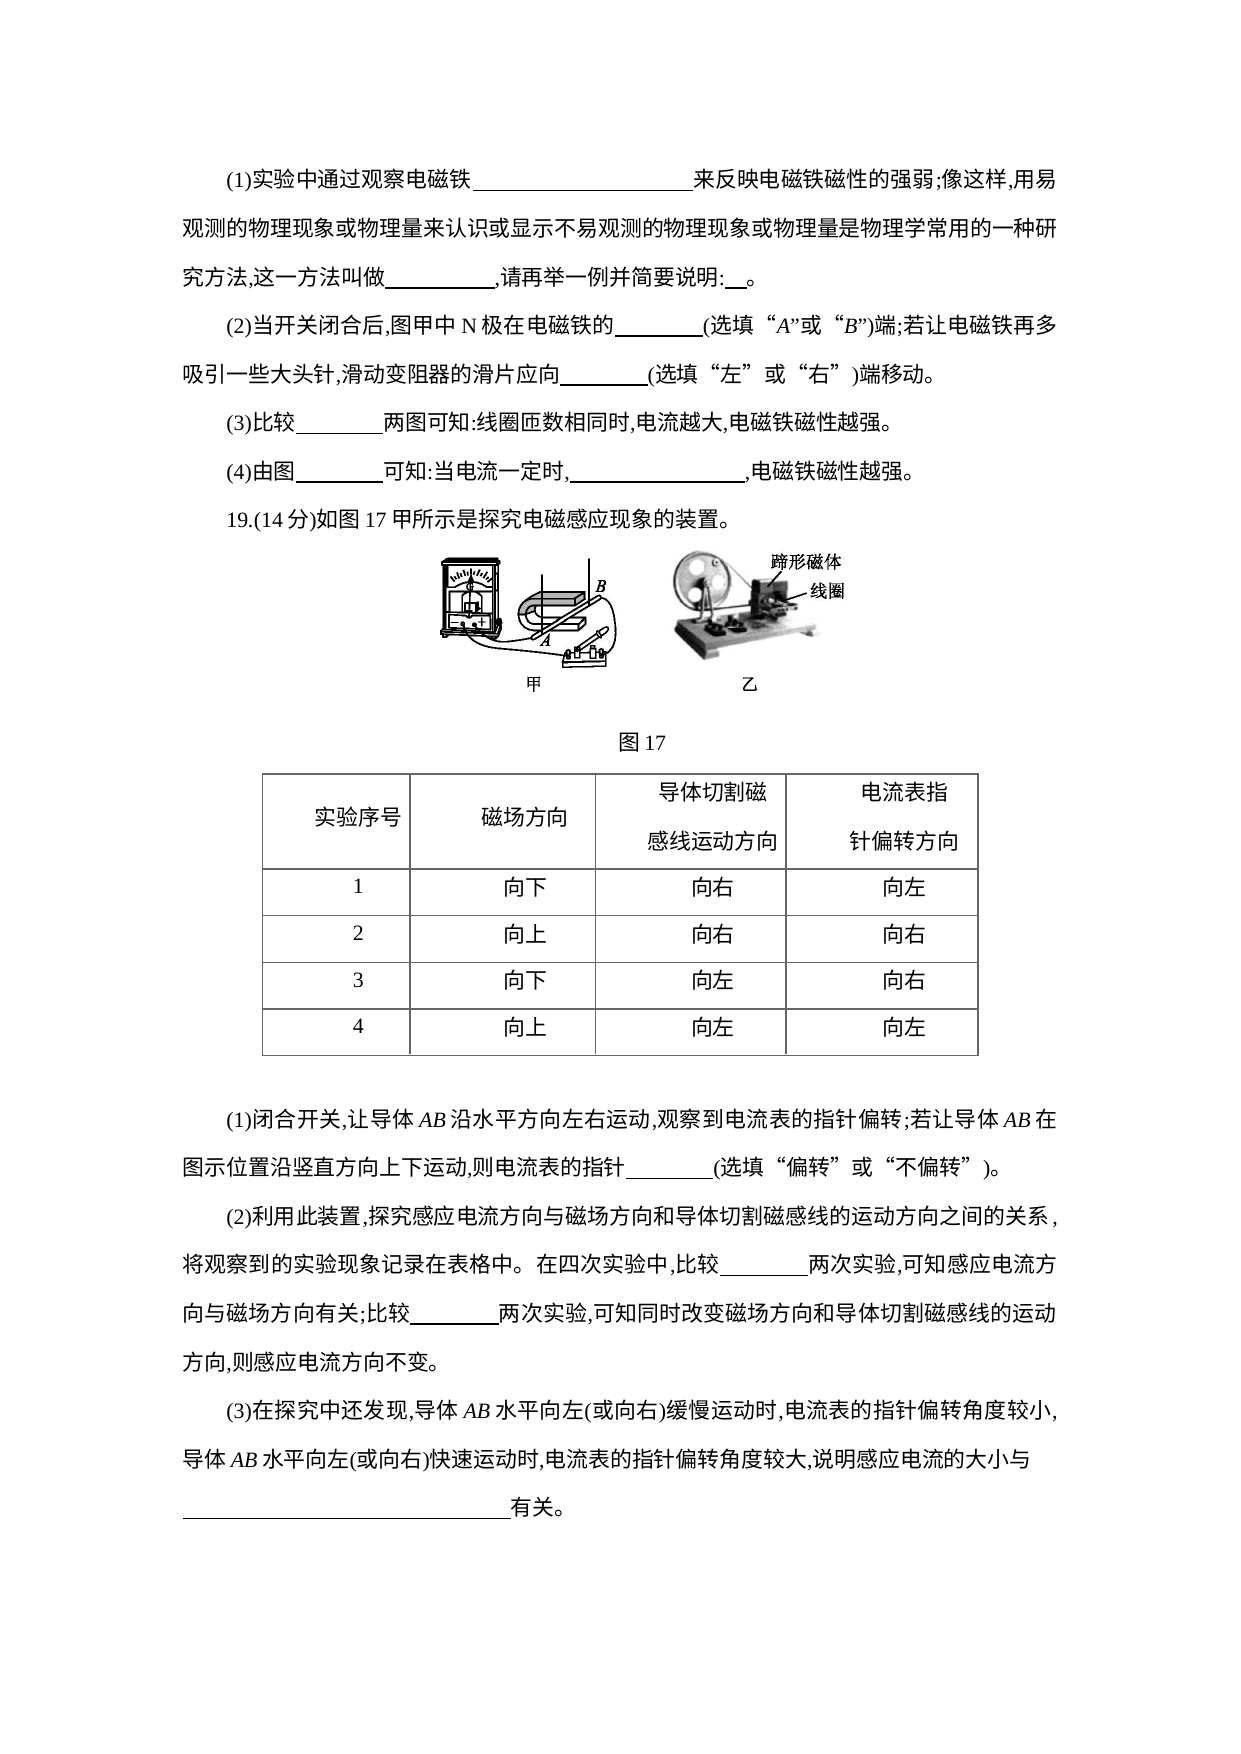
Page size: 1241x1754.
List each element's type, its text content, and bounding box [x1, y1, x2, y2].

table_cell 3 [263, 963, 409, 1008]
table_cell 向左 [787, 870, 977, 915]
table_cell 向下 [411, 870, 595, 915]
text 有关。 [182, 1490, 1058, 1522]
table_cell 向右 [787, 916, 977, 961]
table_header 电流表指 针偏转方向 [787, 775, 977, 868]
table_header 实验序号 [263, 775, 409, 868]
text (4)由图 可知:当电流一定时, ,电磁铁磁性越强。 [182, 453, 1058, 486]
text (1)实验中通过观察电磁铁 来反映电磁铁磁性的强弱;像这样,用易观测的物理现象或物理量来认识或显示不易观测的物理现象或物理量是物理学常用的一种研究方法,这一方法叫做 ,请再举一例并简要说明: 。 [182, 162, 1058, 292]
picture [440, 549, 844, 692]
text (3)比较 两图可知:线圈匝数相同时,电流越大,电磁铁磁性越强。 [182, 405, 1058, 437]
table_cell 4 [263, 1010, 409, 1054]
text (1)闭合开关,让导体AB沿水平方向左右运动,观察到电流表的指针偏转;若让导体AB在图示位置沿竖直方向上下运动,则电流表的指针 (选填“偏转”或“不偏转”)。 [182, 1101, 1058, 1182]
table_cell 向右 [596, 916, 785, 961]
table_cell 向上 [411, 1010, 595, 1054]
table_cell 向上 [411, 916, 595, 961]
table_cell 2 [263, 916, 409, 961]
table_cell 向左 [787, 1010, 977, 1054]
table_cell 1 [263, 870, 409, 915]
table_cell 向右 [596, 870, 785, 915]
table_cell 向左 [596, 1010, 785, 1054]
table_header 导体切割磁 感线运动方向 [596, 775, 785, 868]
table_cell 向左 [596, 963, 785, 1008]
table_header 磁场方向 [411, 775, 595, 868]
table_cell 向右 [787, 963, 977, 1008]
text 19.(14分)如图17甲所示是探究电磁感应现象的装置。 [182, 502, 1058, 534]
table_cell 向下 [411, 963, 595, 1008]
text (3)在探究中还发现,导体AB水平向左(或向右)缓慢运动时,电流表的指针偏转角度较小,导体AB水平向左(或向右)快速运动时,电流表的指针偏转角度较大,说明感应电流的大小与 [182, 1393, 1058, 1474]
text 图17 [182, 725, 1058, 757]
text (2)当开关闭合后,图甲中N极在电磁铁的 (选填“A”或“B”)端;若让电磁铁再多吸引一些大头针,滑动变阻器的滑片应向 (选填“左”或“右”)端移动。 [182, 308, 1058, 389]
text (2)利用此装置,探究感应电流方向与磁场方向和导体切割磁感线的运动方向之间的关系,将观察到的实验现象记录在表格中。在四次实验中,比较 两次实验,可知感应电流方向与磁场方向有关;比较 两次实验,可知同时改变磁场方向和导体切割磁感线的运动方向,则感应电流方向不变。 [182, 1198, 1058, 1377]
